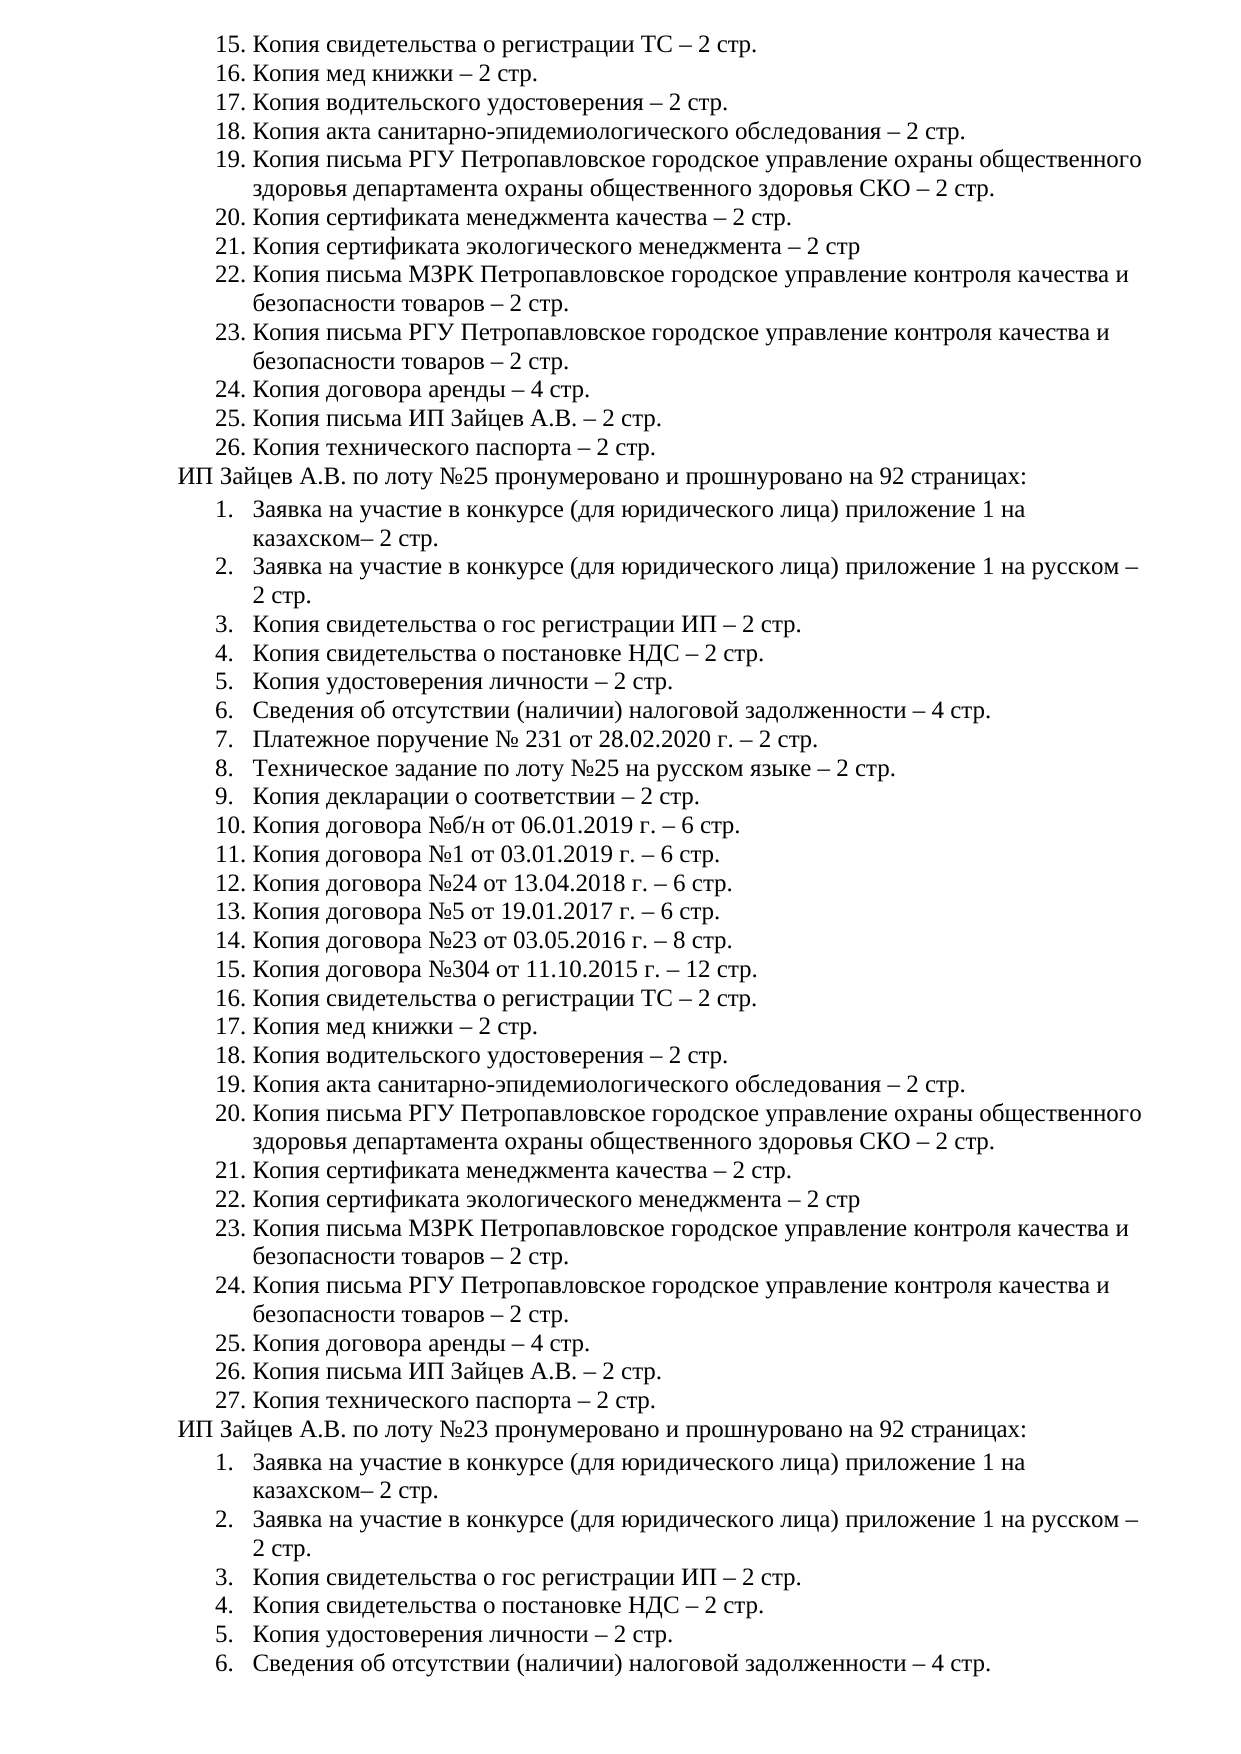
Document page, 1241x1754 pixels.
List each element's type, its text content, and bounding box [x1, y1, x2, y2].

list Копия договора №1 от 03.01.2019 г. – 6 стр. [215, 839, 1152, 868]
list Копия письма РГУ Петропавловское городское управление контроля качества и безопасности товаров – 2 стр. [215, 317, 1152, 374]
list Копия удостоверения личности – 2 стр. [215, 1619, 1152, 1648]
list Заявка на участие в конкурсе (для юридического лица) приложение 1 на русском – 2 стр. [215, 1504, 1152, 1562]
list Копия акта санитарно-эпидемиологического обследования – 2 стр. [215, 116, 1152, 144]
list Копия договора №б/н от 06.01.2019 г. – 6 стр. [215, 810, 1152, 839]
list Заявка на участие в конкурсе (для юридического лица) приложение 1 на казахском– 2 стр. [215, 1447, 1152, 1504]
list Копия письма РГУ Петропавловское городское управление охраны общественного здоровья департамента охраны общественного здоровья СКО – 2 стр. [215, 144, 1152, 202]
list Копия договора №24 от 13.04.2018 г. – 6 стр. [215, 868, 1152, 896]
text ИП Зайцев А.В. по лоту №23 пронумеровано и прошнуровано на 92 страницах: [177, 1414, 1152, 1443]
list Копия акта санитарно-эпидемиологического обследования – 2 стр. [215, 1069, 1152, 1098]
text ИП Зайцев А.В. по лоту №25 пронумеровано и прошнуровано на 92 страницах: [177, 461, 1152, 489]
list Сведения об отсутствии (наличии) налоговой задолженности – 4 стр. [215, 1648, 1152, 1677]
list Копия договора аренды – 4 стр. [215, 374, 1152, 403]
list Копия сертификата экологического менеджмента – 2 стр [215, 231, 1152, 259]
list Копия письма ИП Зайцев А.В. – 2 стр. [215, 403, 1152, 432]
list Платежное поручение № 231 от 28.02.2020 г. – 2 стр. [215, 724, 1152, 753]
list Копия договора №5 от 19.01.2017 г. – 6 стр. [215, 896, 1152, 925]
list Копия письма РГУ Петропавловское городское управление контроля качества и безопасности товаров – 2 стр. [215, 1270, 1152, 1328]
list Техническое задание по лоту №25 на русском языке – 2 стр. [215, 753, 1152, 781]
list Копия свидетельства о постановке НДС – 2 стр. [215, 638, 1152, 666]
list Копия удостоверения личности – 2 стр. [215, 666, 1152, 695]
list Копия письма МЗРК Петропавловское городское управление контроля качества и безопасности товаров – 2 стр. [215, 1213, 1152, 1270]
list Копия водительского удостоверения – 2 стр. [215, 1040, 1152, 1069]
list Сведения об отсутствии (наличии) налоговой задолженности – 4 стр. [215, 695, 1152, 724]
list Копия свидетельства о регистрации ТС – 2 стр. [215, 29, 1152, 58]
list Копия декларации о соответствии – 2 стр. [215, 781, 1152, 810]
list Копия сертификата менеджмента качества – 2 стр. [215, 1155, 1152, 1184]
list Копия водительского удостоверения – 2 стр. [215, 87, 1152, 116]
list Копия технического паспорта – 2 стр. [215, 1385, 1152, 1414]
list Копия договора №304 от 11.10.2015 г. – 12 стр. [215, 954, 1152, 983]
list Копия сертификата экологического менеджмента – 2 стр [215, 1184, 1152, 1213]
list Копия свидетельства о гос регистрации ИП – 2 стр. [215, 1562, 1152, 1591]
list Копия свидетельства о регистрации ТС – 2 стр. [215, 983, 1152, 1011]
list Копия письма ИП Зайцев А.В. – 2 стр. [215, 1356, 1152, 1385]
list Копия мед книжки – 2 стр. [215, 58, 1152, 87]
list Копия сертификата менеджмента качества – 2 стр. [215, 202, 1152, 231]
list Заявка на участие в конкурсе (для юридического лица) приложение 1 на казахском– 2 стр. [215, 494, 1152, 551]
list Заявка на участие в конкурсе (для юридического лица) приложение 1 на русском – 2 стр. [215, 551, 1152, 609]
list Копия письма МЗРК Петропавловское городское управление контроля качества и безопасности товаров – 2 стр. [215, 259, 1152, 317]
list Копия письма РГУ Петропавловское городское управление охраны общественного здоровья департамента охраны общественного здоровья СКО – 2 стр. [215, 1098, 1152, 1155]
list Копия свидетельства о гос регистрации ИП – 2 стр. [215, 609, 1152, 638]
list Копия свидетельства о постановке НДС – 2 стр. [215, 1591, 1152, 1619]
list Копия договора аренды – 4 стр. [215, 1328, 1152, 1356]
list Копия мед книжки – 2 стр. [215, 1011, 1152, 1040]
list Копия договора №23 от 03.05.2016 г. – 8 стр. [215, 925, 1152, 954]
list Копия технического паспорта – 2 стр. [215, 432, 1152, 461]
